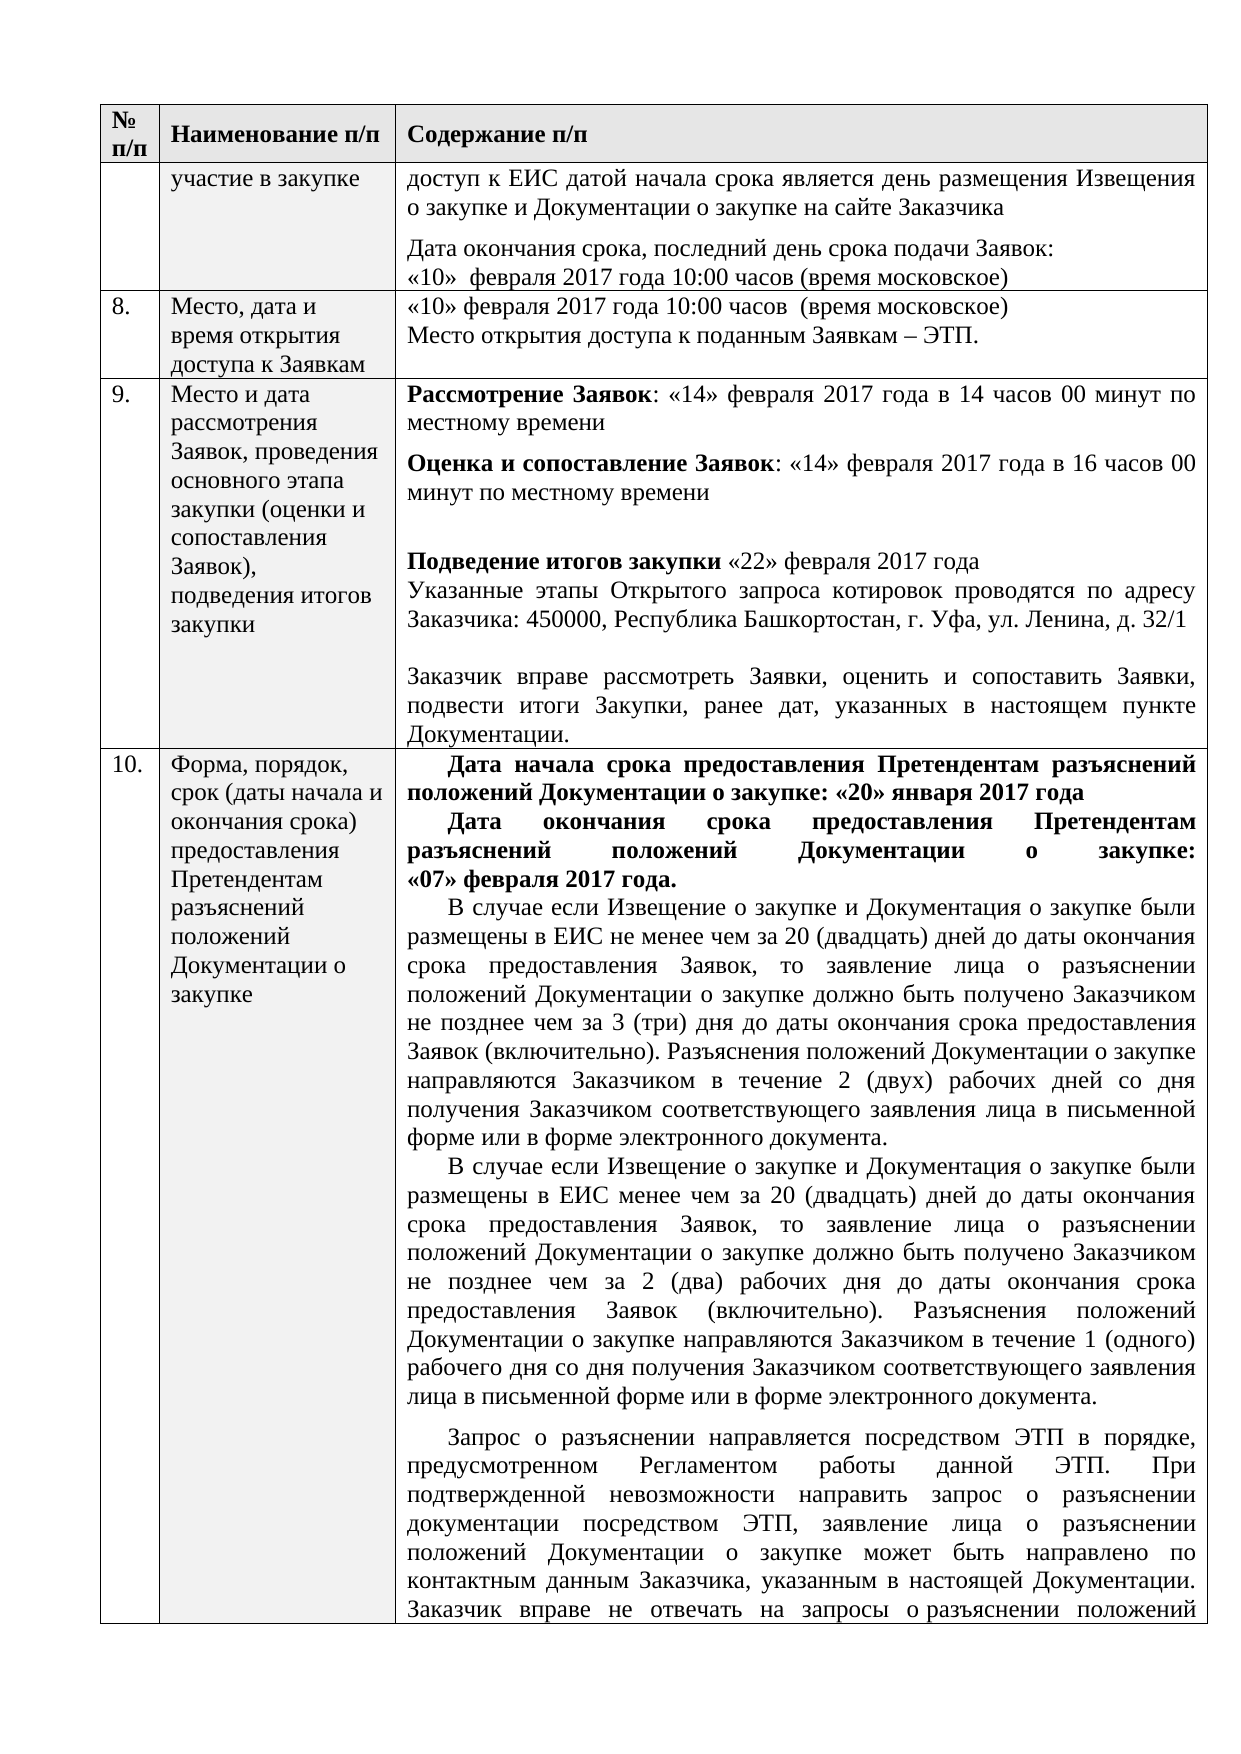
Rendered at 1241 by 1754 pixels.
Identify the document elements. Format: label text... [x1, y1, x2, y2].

table_cell Рассмотрение Заявок: «14» февраля 2017 года в 14 часов 00 минут по местному времени Оценка и сопоставление Заявок: «14» февраля 2017 года в 16 часов 00 минут по местному времени Подведение итогов закупки «22» февраля 2017 года Указанные этапы Открытого запроса котировок проводятся по адресу Заказчика: 450000, Республика Башкортостан, г. Уфа, ул. Ленина, д. 32/1 Заказчик вправе рассмотреть Заявки, оценить и сопоставить Заявки, подвести итоги Закупки, ранее дат, указанных в настоящем пункте Документации. [396, 379, 1207, 748]
table_cell [101, 379, 159, 748]
table_cell [101, 291, 159, 378]
table_cell Место и дата рассмотрения Заявок, проведения основного этапа закупки (оценки и сопоставления Заявок), подведения итогов закупки [160, 379, 395, 748]
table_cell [160, 163, 395, 290]
table_cell «10» февраля 2017 года 10:00 часов (время московское) Место открытия доступа к поданным Заявкам – ЭТП. [396, 291, 1207, 378]
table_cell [396, 749, 1207, 1623]
table_cell [101, 749, 159, 1623]
table_header Наименование п/п [160, 105, 395, 162]
table_header № п/п [101, 105, 159, 162]
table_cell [396, 163, 1207, 290]
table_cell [160, 749, 395, 1623]
table_header Содержание п/п [396, 105, 1207, 162]
table_cell [101, 163, 159, 290]
table_cell Место, дата и время открытия доступа к Заявкам [160, 291, 395, 378]
